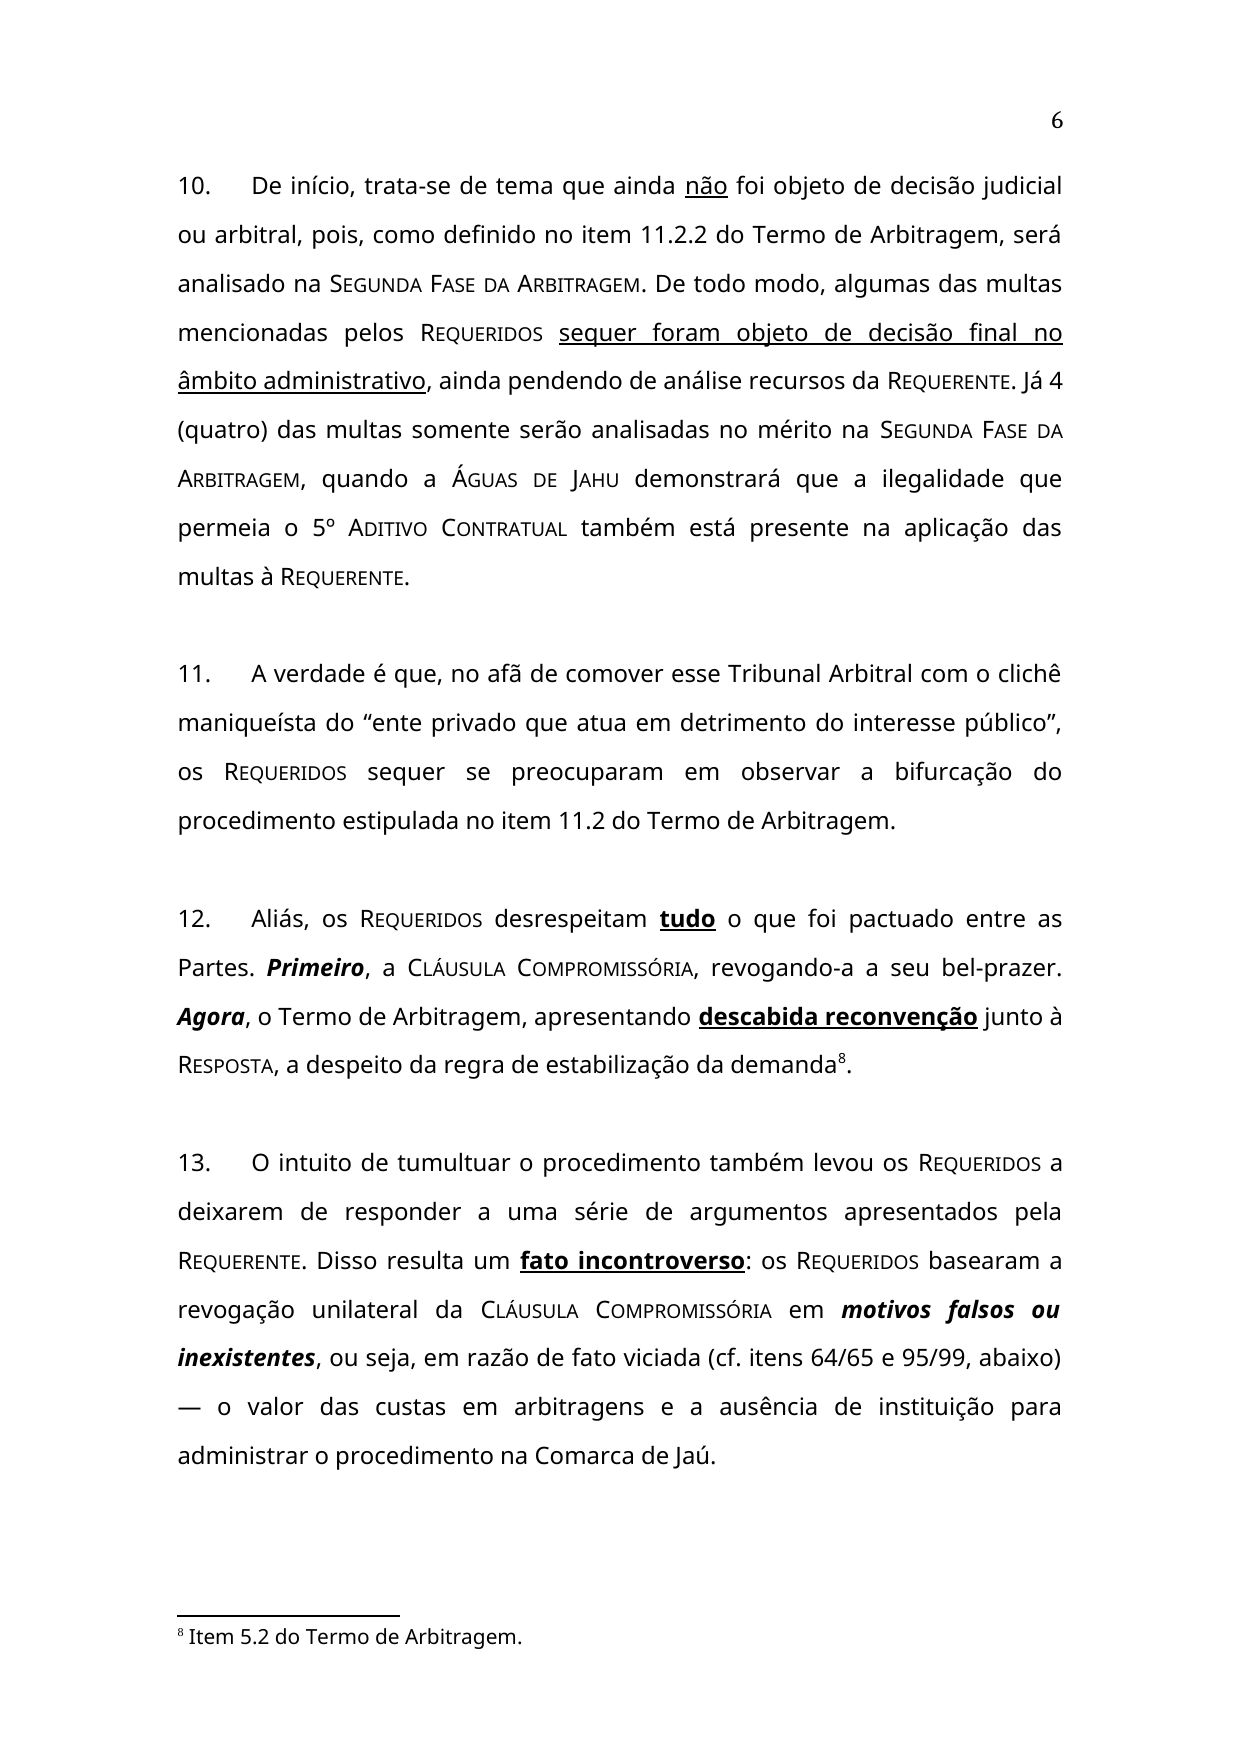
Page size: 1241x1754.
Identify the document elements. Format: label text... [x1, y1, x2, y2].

list De início, trata-se de tema que ainda não foi objeto de decisão judicial ou arbitral, pois, como definido no item 11.2.2 do Termo de Arbitragem, será analisado na Segunda Fase da Arbitragem. De todo modo, algumas das multas mencionadas pelos Requeridos sequer foram objeto de decisão final no âmbito administrativo, ainda pendendo de análise recursos da Requerente. Já 4 (quatro) das multas somente serão analisadas no mérito na Segunda Fase da Arbitragem, quando a Águas de Jahu demonstrará que a ilegalidade que permeia o 5º Aditivo Contratual também está presente na aplicação das multas à Requerente. [177, 169, 1063, 592]
list Aliás, os Requeridos desrespeitam tudo o que foi pactuado entre as Partes. Primeiro, a Cláusula Compromissória, revogando-a a seu bel-prazer. Agora, o Termo de Arbitragem, apresentando descabida reconvenção junto à Resposta, a despeito da regra de estabilização da demanda. [177, 902, 1063, 1081]
list A verdade é que, no afã de comover esse Tribunal Arbitral com o clichê maniqueísta do “ente privado que atua em detrimento do interesse público”, os Requeridos sequer se preocuparam em observar a bifurcação do procedimento estipulada no item 11.2 do Termo de Arbitragem. [177, 657, 1063, 836]
list O intuito de tumultuar o procedimento também levou os Requeridos a deixarem de responder a uma série de argumentos apresentados pela Requerente. Disso resulta um fato incontroverso: os Requeridos basearam a revogação unilateral da Cláusula Compromissória em motivos falsos ou inexistentes, ou seja, em razão de fato viciada (cf. itens 64/65 e 95/99, abaixo) — o valor das custas em arbitragens e a ausência de instituição para administrar o procedimento na Comarca de Jaú. [177, 1146, 1063, 1472]
